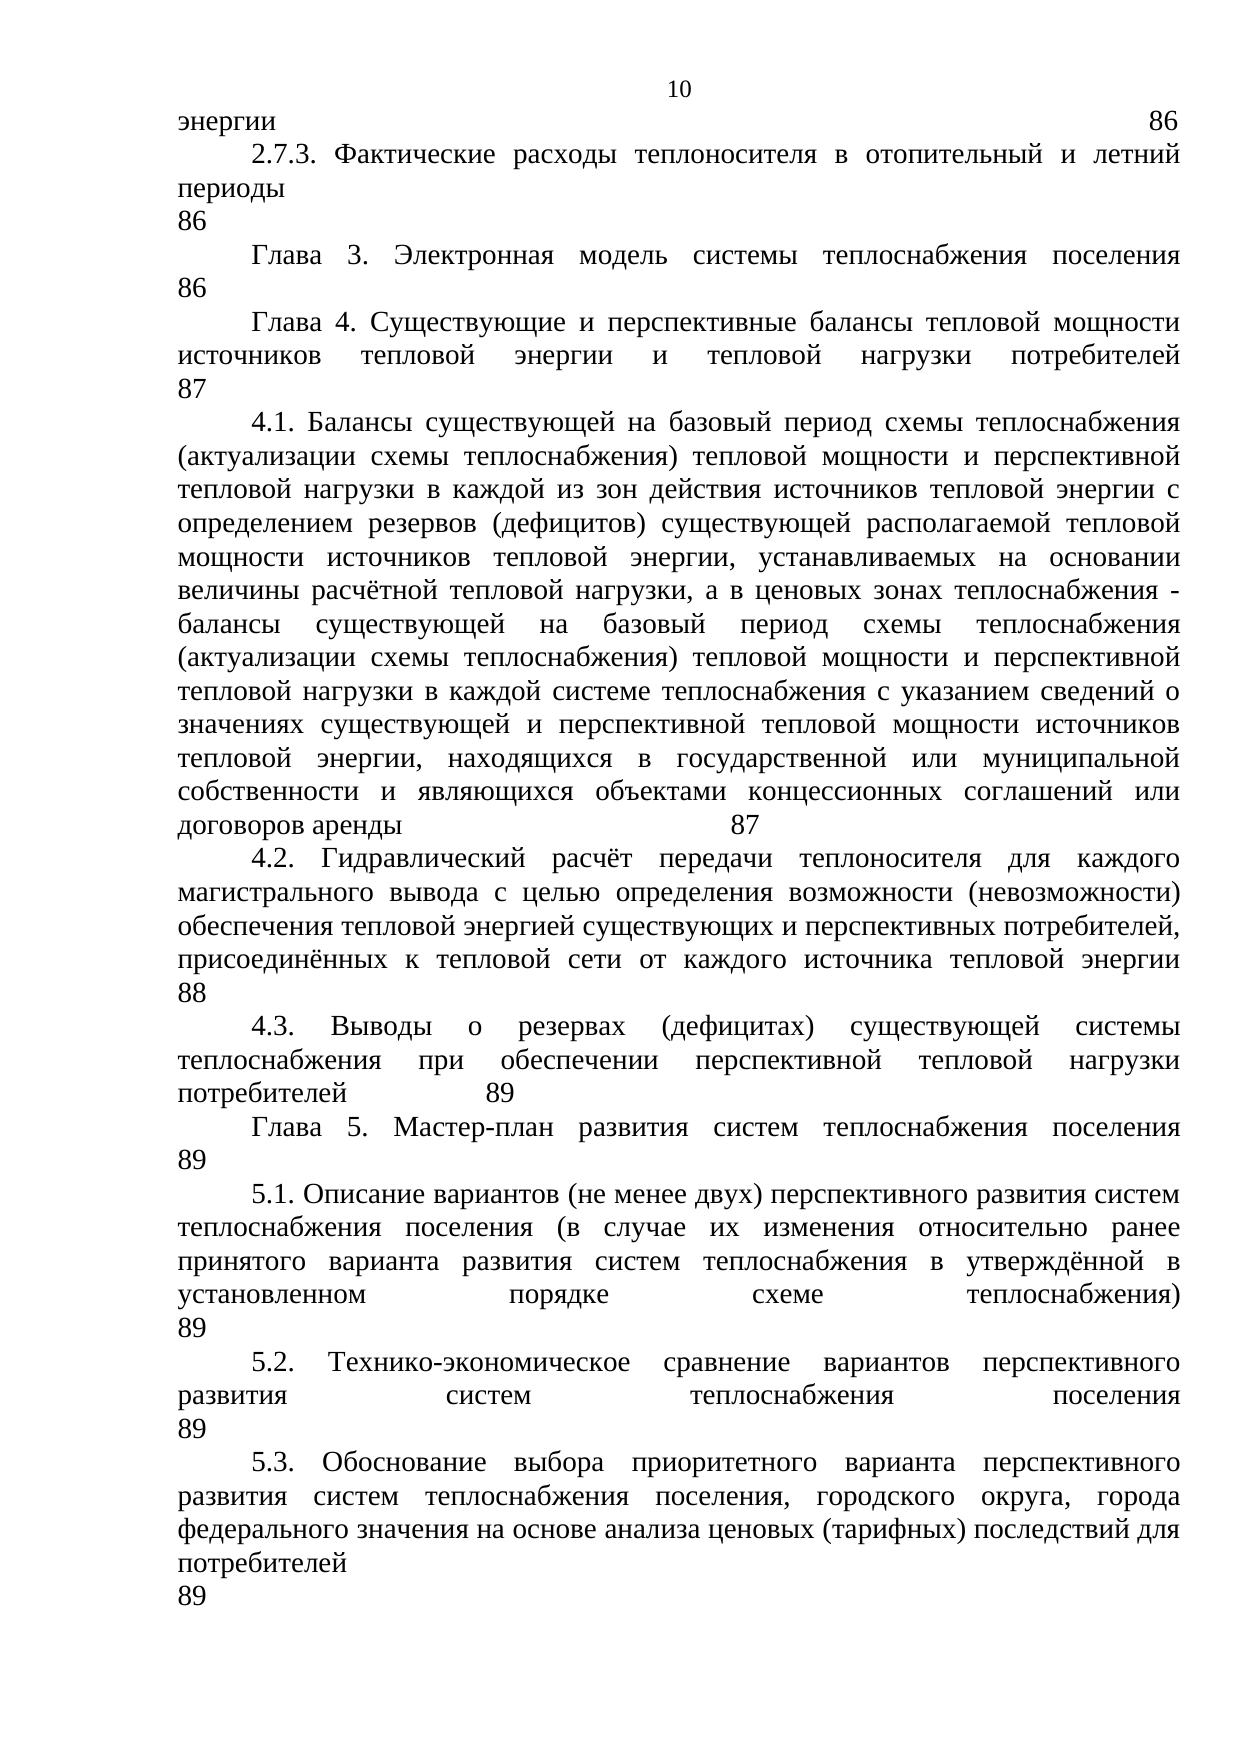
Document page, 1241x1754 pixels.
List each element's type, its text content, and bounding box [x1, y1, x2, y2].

text Глава 3. Электронная модель системы теплоснабжения поселения 86 [177, 237, 1181, 304]
text 4.1. Балансы существующей на базовый период схемы теплоснабжения (актуализации схемы теплоснабжения) тепловой мощности и перспективной тепловой нагрузки в каждой из зон действия источников тепловой энергии с определением резервов (дефицитов) существующей располагаемой тепловой мощности источников тепловой энергии, устанавливаемых на основании величины расчётной тепловой нагрузки, а в ценовых зонах теплоснабжения - балансы существующей на базовый период схемы теплоснабжения (актуализации схемы теплоснабжения) тепловой мощности и перспективной тепловой нагрузки в каждой системе теплоснабжения с указанием сведений о значениях существующей и перспективной тепловой мощности источников тепловой энергии, находящихся в государственной или муниципальной собственности и являющихся объектами концессионных соглашений или договоров аренды 87 [177, 404, 1181, 841]
text 4.3. Выводы о резервах (дефицитах) существующей системы теплоснабжения при обеспечении перспективной тепловой нагрузки потребителей 89 [177, 1008, 1181, 1109]
text 4.2. Гидравлический расчёт передачи теплоносителя для каждого магистрального вывода с целью определения возможности (невозможности) обеспечения тепловой энергией существующих и перспективных потребителей, присоединённых к тепловой сети от каждого источника тепловой энергии 88 [177, 841, 1181, 1008]
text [177, 103, 1181, 136]
text 5.1. Описание вариантов (не менее двух) перспективного развития систем теплоснабжения поселения (в случае их изменения относительно ранее принятого варианта развития систем теплоснабжения в утверждённой в установленном порядке схеме теплоснабжения) 89 [177, 1176, 1181, 1344]
text 5.2. Технико-экономическое сравнение вариантов перспективного развития систем теплоснабжения поселения 89 [177, 1344, 1181, 1444]
text 5.3. Обоснование выбора приоритетного варианта перспективного развития систем теплоснабжения поселения, городского округа, города федерального значения на основе анализа ценовых (тарифных) последствий для потребителей 89 [177, 1444, 1181, 1612]
text Глава 4. Существующие и перспективные балансы тепловой мощности источников тепловой энергии и тепловой нагрузки потребителей 87 [177, 304, 1181, 404]
text 2.7.3. Фактические расходы теплоносителя в отопительный и летний периоды 86 [177, 136, 1181, 237]
text Глава 5. Мастер-план развития систем теплоснабжения поселения 89 [177, 1109, 1181, 1176]
